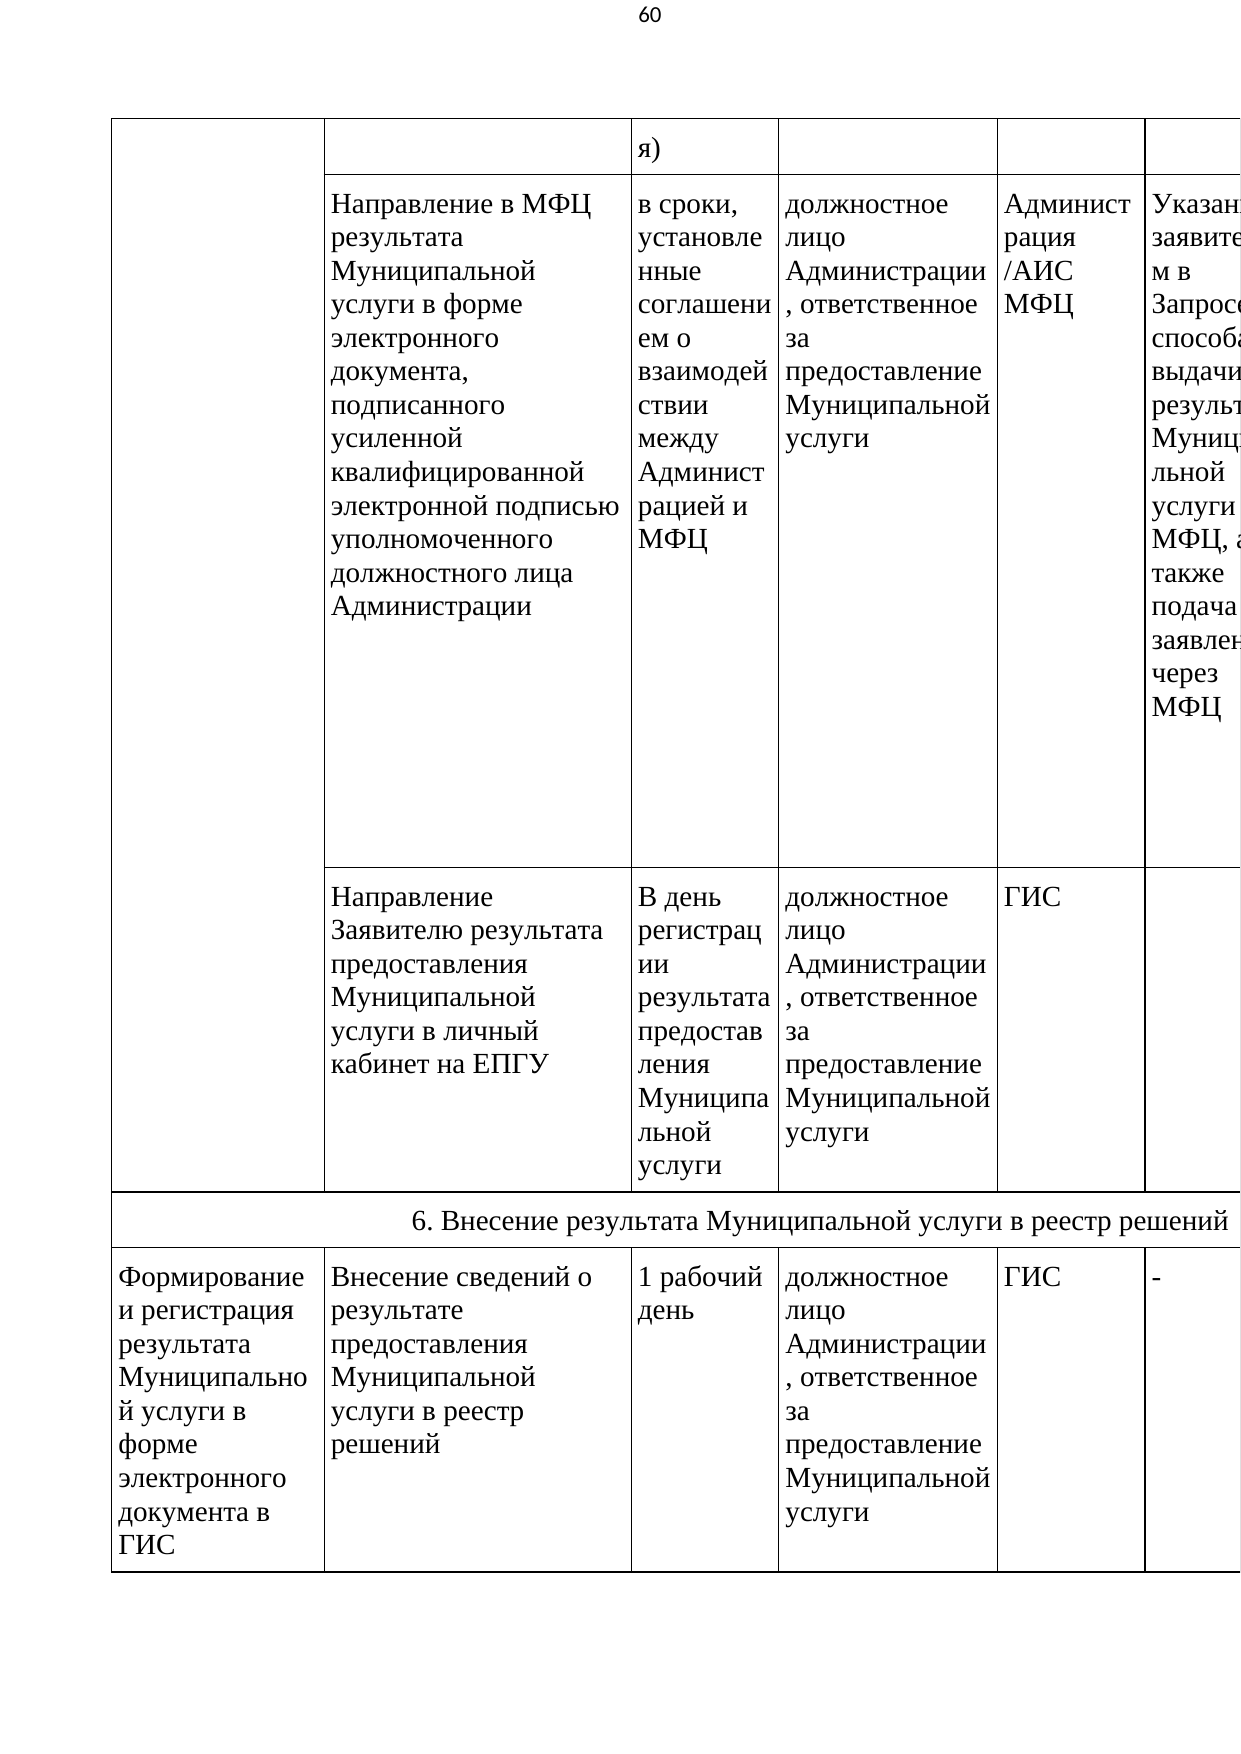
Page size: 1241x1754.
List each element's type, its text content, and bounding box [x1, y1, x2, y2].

table_cell Направление Заявителю результата предоставления Муниципальной услуги в личный кабинет на ЕПГУ [325, 868, 631, 1191]
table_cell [779, 119, 997, 174]
table_cell Указание заявителем в Запросе способа выдачи результата Муниципальной услуги в МФЦ, а также подача заявления через МФЦ [1146, 175, 1240, 867]
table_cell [112, 119, 324, 1191]
table_cell - [1146, 1248, 1240, 1571]
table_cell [632, 119, 778, 174]
table_cell Направление в МФЦ результата Муниципальной услуги в форме электронного документа, подписанного усиленной квалифицированной электронной подписью уполномоченного должностного лица Администрации [325, 175, 631, 867]
table_cell Внесение сведений о результате предоставления Муниципальной услуги в реестр решений [325, 1248, 631, 1571]
table_cell ГИС [998, 868, 1144, 1191]
table_cell должностное лицо Администрации, ответственное за предоставление Муниципальной услуги [779, 1248, 997, 1571]
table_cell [998, 119, 1144, 174]
table_cell Администрация /АИС МФЦ [998, 175, 1144, 867]
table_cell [325, 119, 631, 174]
table_cell должностное лицо Администрации, ответственное за предоставление Муниципальной услуги [779, 868, 997, 1191]
table_cell ГИС [998, 1248, 1144, 1571]
table_cell - [1146, 119, 1240, 174]
table_cell Формирование и регистрация результата Муниципальной услуги в форме электронного документа в ГИС [112, 1248, 324, 1571]
table_cell должностное лицо Администрации, ответственное за предоставление Муниципальной услуги [779, 175, 997, 867]
table_cell [1146, 868, 1240, 1191]
table_cell в сроки, установленные соглашением о взаимодействии между Администрацией и МФЦ [632, 175, 778, 867]
table_cell 1 рабочий день [632, 1248, 778, 1571]
table_cell 6. Внесение результата Муниципальной услуги в реестр решений [112, 1193, 1240, 1247]
table_cell В день регистрации результата предоставления Муниципальной услуги [632, 868, 778, 1191]
